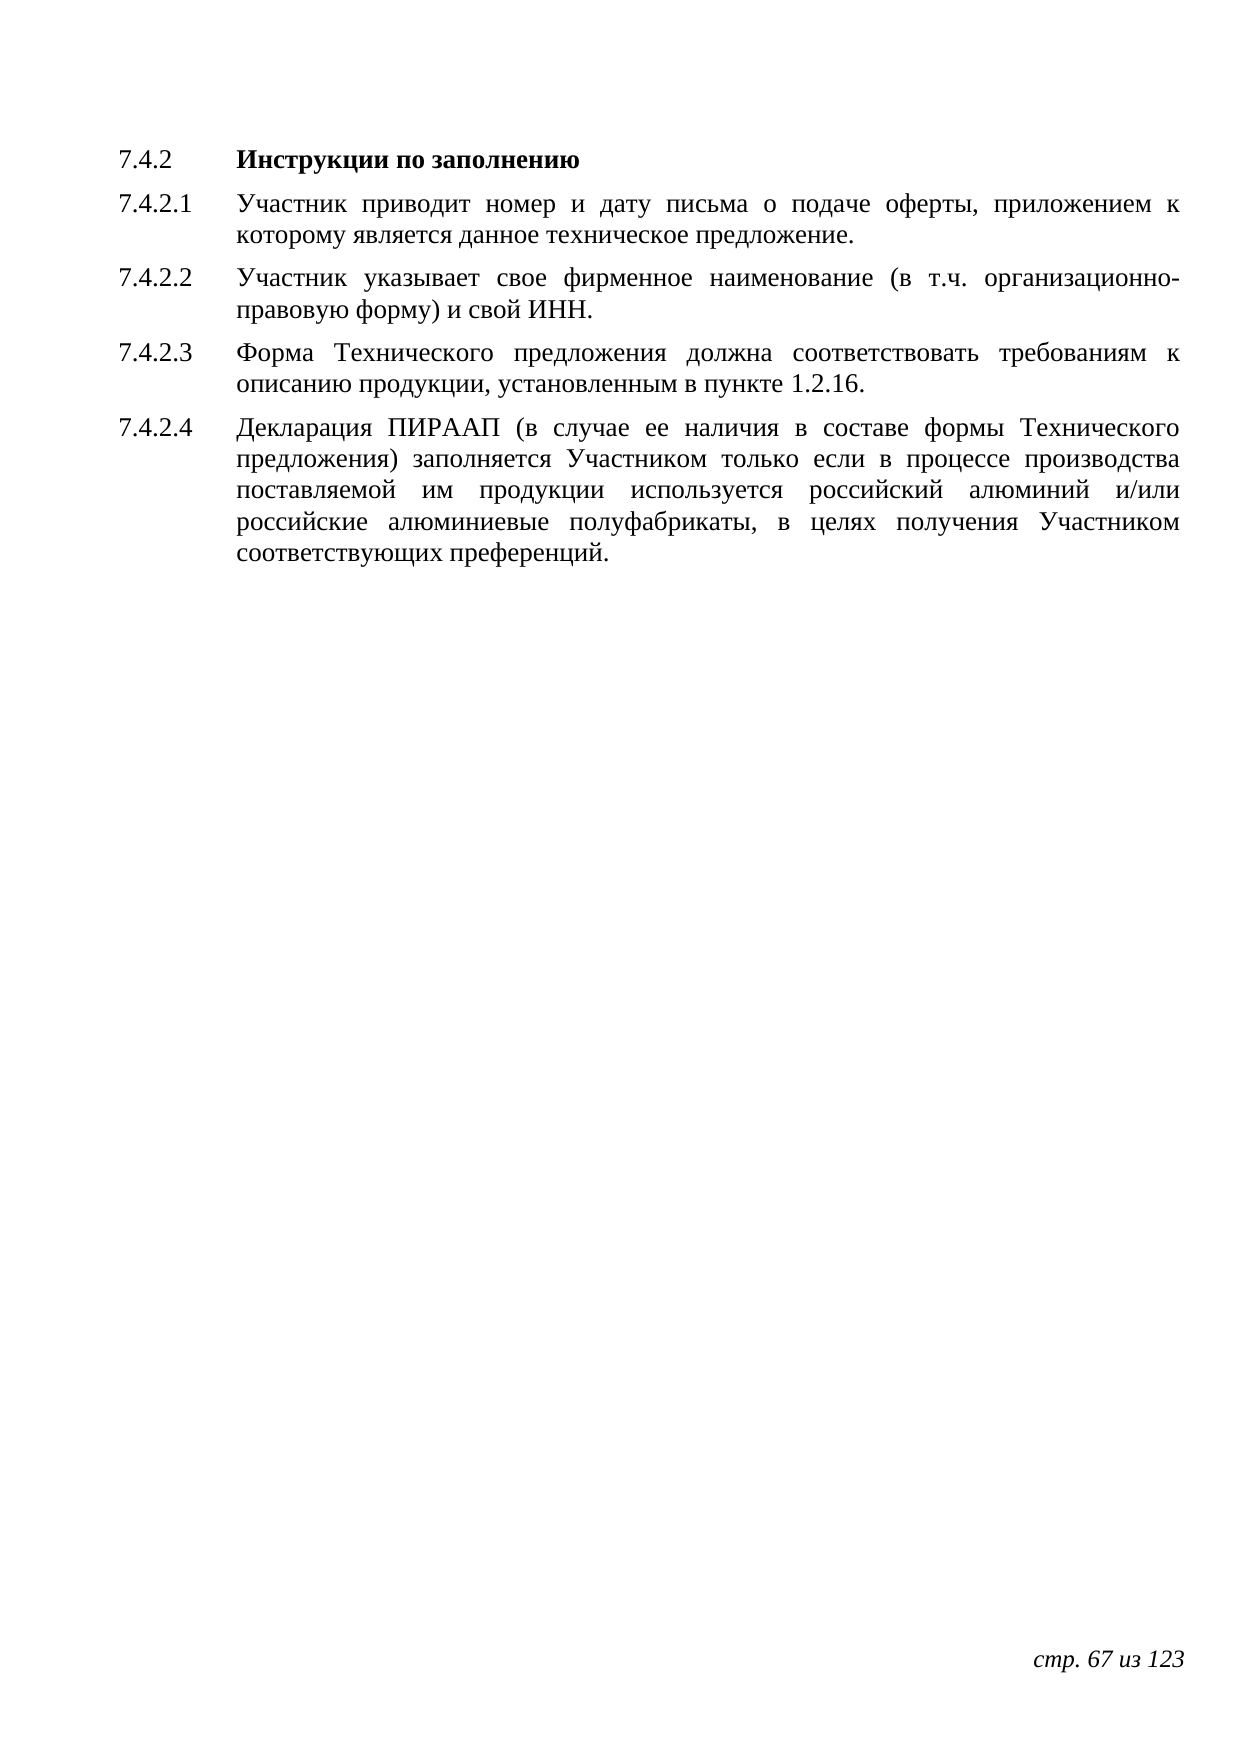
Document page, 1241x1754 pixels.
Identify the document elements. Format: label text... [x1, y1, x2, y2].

text Декларация ПИРААП (в случае ее наличия в составе формы Технического предложения) заполняется Участником только если в процессе производства поставляемой им продукции используется российский алюминий и/или российские алюминиевые полуфабрикаты, в целях получения Участником соответствующих преференций. [118, 411, 1181, 567]
text Участник приводит номер и дату письма о подаче оферты, приложением к которому является данное техническое предложение. [118, 187, 1181, 249]
text Инструкции по заполнению [118, 143, 1181, 174]
text Форма Технического предложения должна соответствовать требованиям к описанию продукции, установленным в пункте 1.2.16. [118, 336, 1181, 399]
text Участник указывает свое фирменное наименование (в т.ч. организационно-правовую форму) и свой ИНН. [118, 262, 1181, 324]
